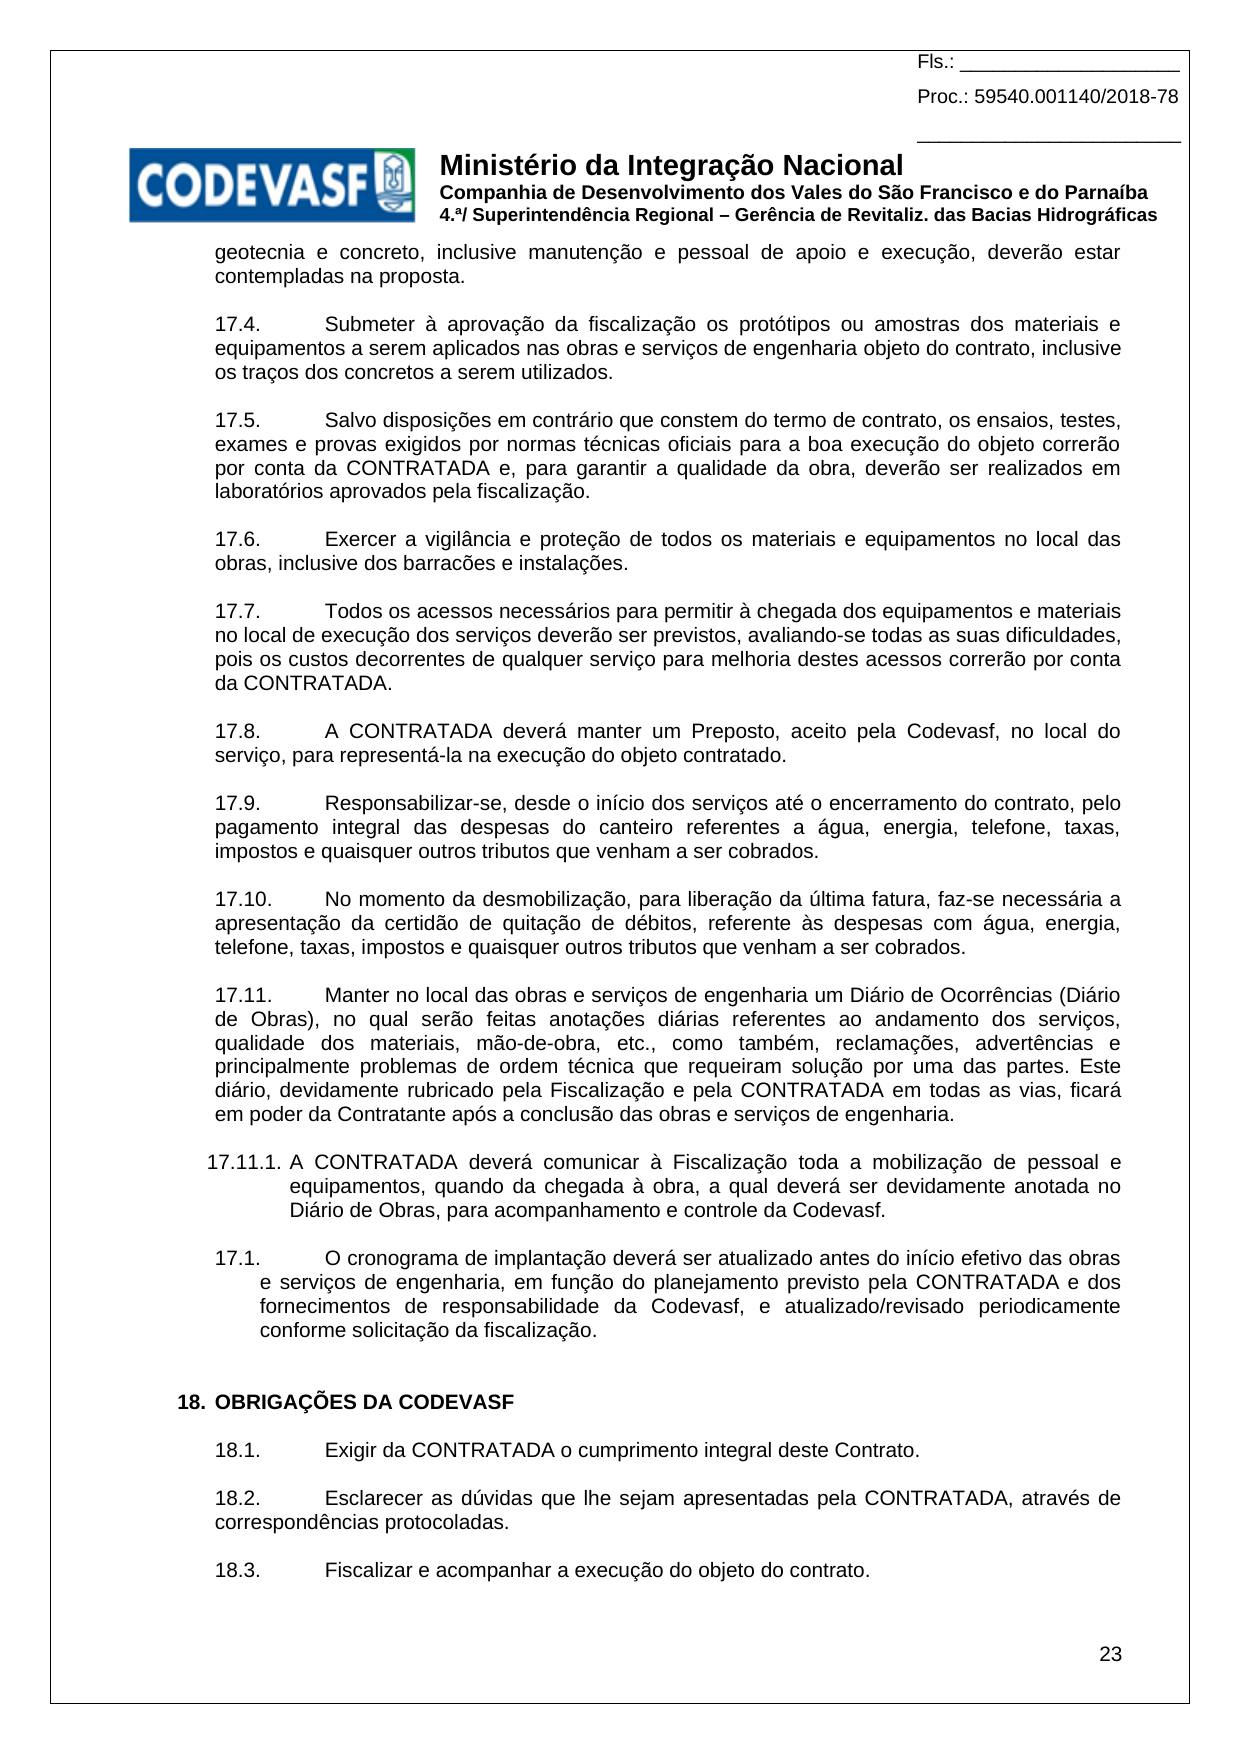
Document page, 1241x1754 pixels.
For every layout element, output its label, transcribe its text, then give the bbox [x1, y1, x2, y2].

subtitle Esclarecer as dúvidas que lhe sejam apresentadas pela CONTRATADA, através de correspondências protocoladas. [214, 1486, 1122, 1533]
subtitle Manter no local das obras e serviços de engenharia um Diário de Ocorrências (Diário de Obras), no qual serão feitas anotações diárias referentes ao andamento dos serviços, qualidade dos materiais, mão-de-obra, etc., como também, reclamações, advertências e principalmente problemas de ordem técnica que requeiram solução por uma das partes. Este diário, devidamente rubricado pela Fiscalização e pela CONTRATADA em todas as vias, ficará em poder da Contratante após a conclusão das obras e serviços de engenharia. [214, 982, 1122, 1126]
subtitle Exercer a vigilância e proteção de todos os materiais e equipamentos no local das obras, inclusive dos barracões e instalações. [214, 527, 1122, 575]
subtitle Fiscalizar e acompanhar a execução do objeto do contrato. [214, 1557, 1122, 1581]
subtitle No momento da desmobilização, para liberação da última fatura, faz-se necessária a apresentação da certidão de quitação de débitos, referente às despesas com água, energia, telefone, taxas, impostos e quaisquer outros tributos que venham a ser cobrados. [214, 887, 1122, 958]
picture [129, 148, 417, 225]
subtitle Submeter à aprovação da fiscalização os protótipos ou amostras dos materiais e equipamentos a serem aplicados nas obras e serviços de engenharia objeto do contrato, inclusive os traços dos concretos a serem utilizados. [214, 312, 1122, 383]
subtitle Todos os acessos necessários para permitir à chegada dos equipamentos e materiais no local de execução dos serviços deverão ser previstos, avaliando-se todas as suas dificuldades, pois os custos decorrentes de qualquer serviço para melhoria destes acessos correrão por conta da CONTRATADA. [214, 599, 1122, 695]
subtitle A CONTRATADA deverá comunicar à Fiscalização toda a mobilização de pessoal e equipamentos, quando da chegada à obra, a qual deverá ser devidamente anotada no Diário de Obras, para acompanhamento e controle da Codevasf. [207, 1150, 1122, 1222]
subtitle Exigir da CONTRATADA o cumprimento integral deste Contrato. [214, 1438, 1122, 1462]
subtitle Salvo disposições em contrário que constem do termo de contrato, os ensaios, testes, exames e provas exigidos por normas técnicas oficiais para a boa execução do objeto correrão por conta da CONTRATADA e, para garantir a qualidade da obra, deverão ser realizados em laboratórios aprovados pela fiscalização. [214, 407, 1122, 503]
subtitle O cronograma de implantação deverá ser atualizado antes do início efetivo das obras e serviços de engenharia, em função do planejamento previsto pela CONTRATADA e dos fornecimentos de responsabilidade da Codevasf, e atualizado/revisado periodicamente conforme solicitação da fiscalização. [214, 1246, 1122, 1342]
subtitle Responsabilizar-se, desde o início dos serviços até o encerramento do contrato, pelo pagamento integral das despesas do canteiro referentes a água, energia, telefone, taxas, impostos e quaisquer outros tributos que venham a ser cobrados. [214, 791, 1122, 863]
subtitle A CONTRATADA deverá manter um Preposto, aceito pela Codevasf, no local do serviço, para representá-la na execução do objeto contratado. [214, 719, 1122, 767]
subtitle OBRIGAÇÕES DA CODEVASF [177, 1390, 1122, 1414]
